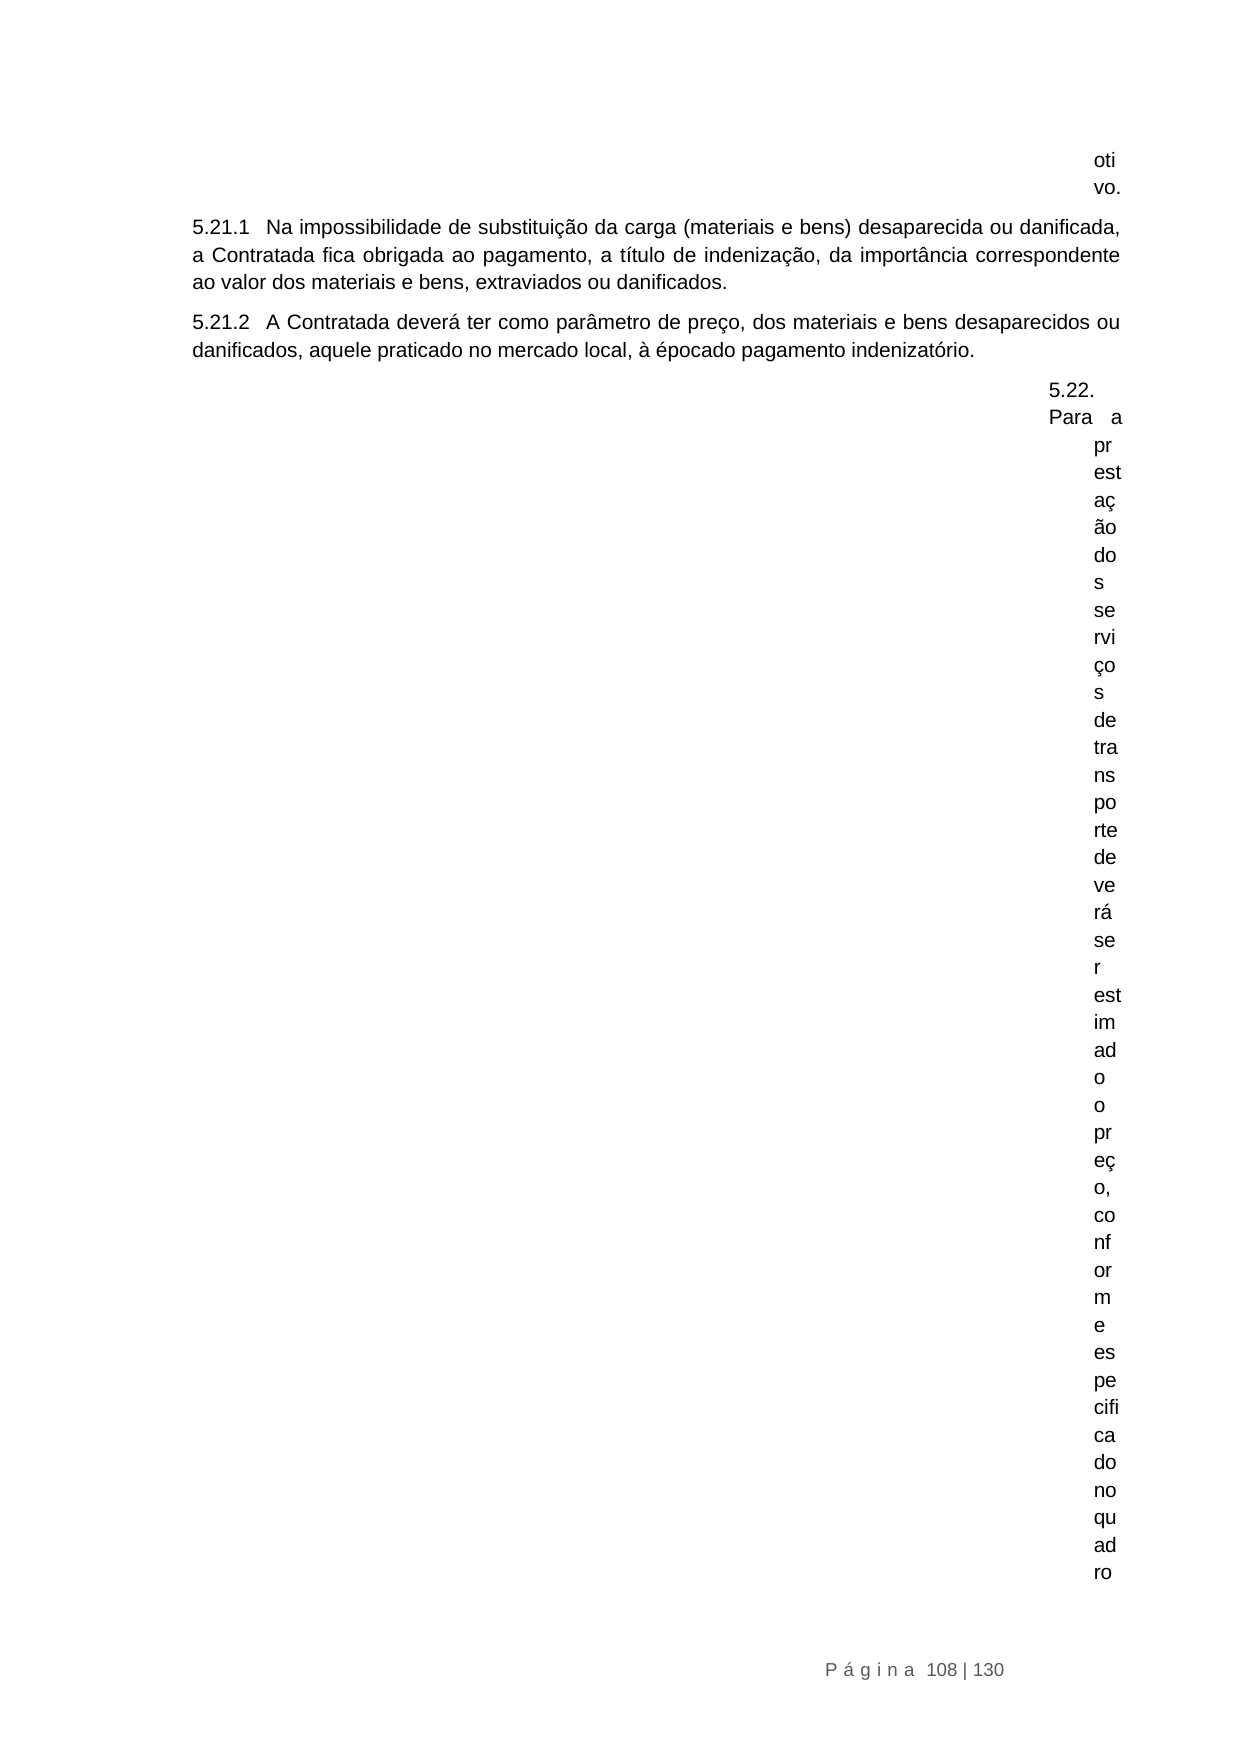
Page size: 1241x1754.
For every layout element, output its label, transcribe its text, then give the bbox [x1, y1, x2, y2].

text A Contratada deverá ter como parâmetro de preço, dos materiais e bens desaparecidos ou danificados, aquele praticado no mercado local, à épocado pagamento indenizatório. [192, 310, 1122, 362]
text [1048, 378, 1122, 1584]
text Na impossibilidade de substituição da carga (materiais e bens) desaparecida ou danificada, a Contratada fica obrigada ao pagamento, a título de indenização, da importância correspondente ao valor dos materiais e bens, extraviados ou danificados. [192, 215, 1122, 294]
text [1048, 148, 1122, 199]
